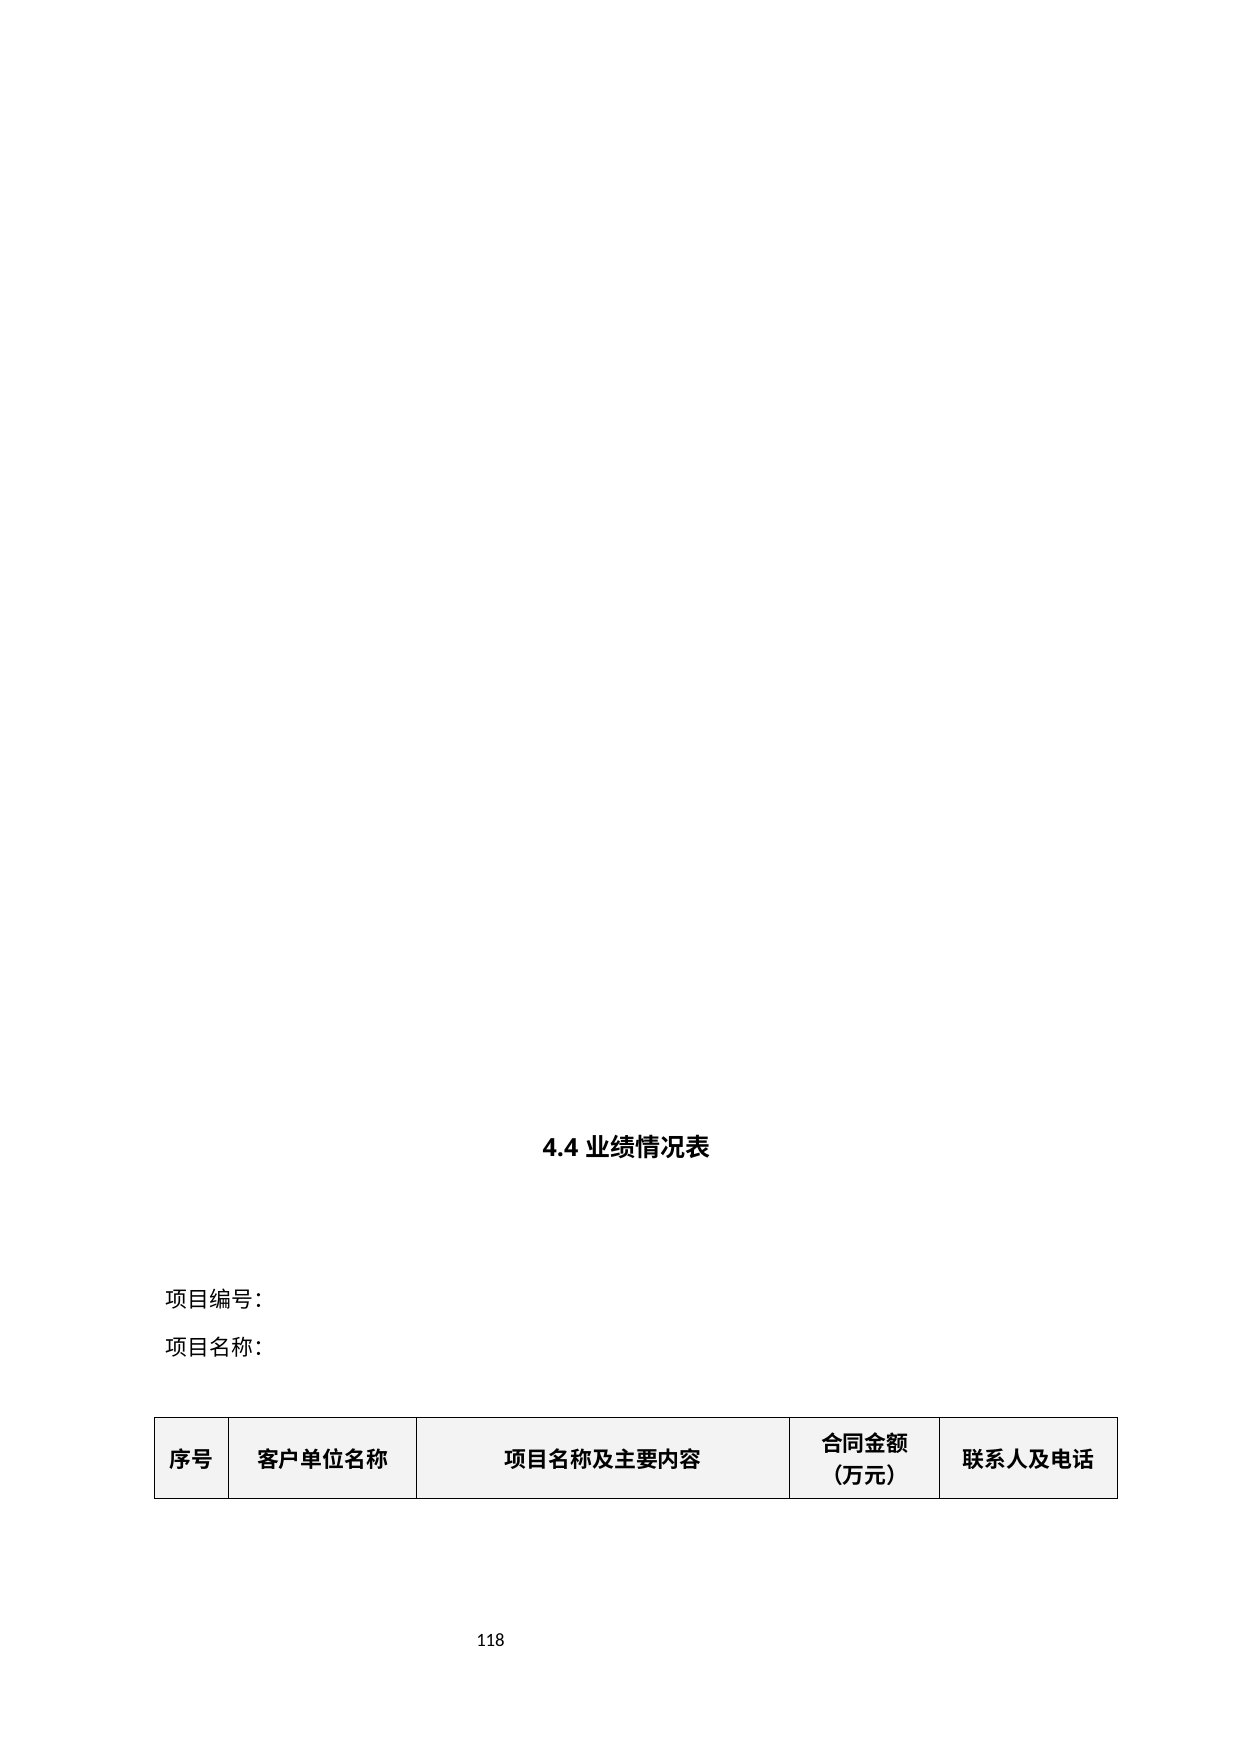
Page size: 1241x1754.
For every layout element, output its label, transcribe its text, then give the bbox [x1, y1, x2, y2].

text 项目编号： [165, 1281, 1087, 1314]
table_header 合同金额 （万元） [790, 1418, 939, 1498]
table_header 项目名称及主要内容 [417, 1418, 789, 1498]
text 4.4 业绩情况表 [165, 1113, 1087, 1178]
table_header 客户单位名称 [229, 1418, 416, 1498]
text 项目名称： [165, 1329, 1087, 1361]
table_header 联系人及电话 [940, 1418, 1117, 1498]
table_header 序号 [155, 1418, 228, 1498]
